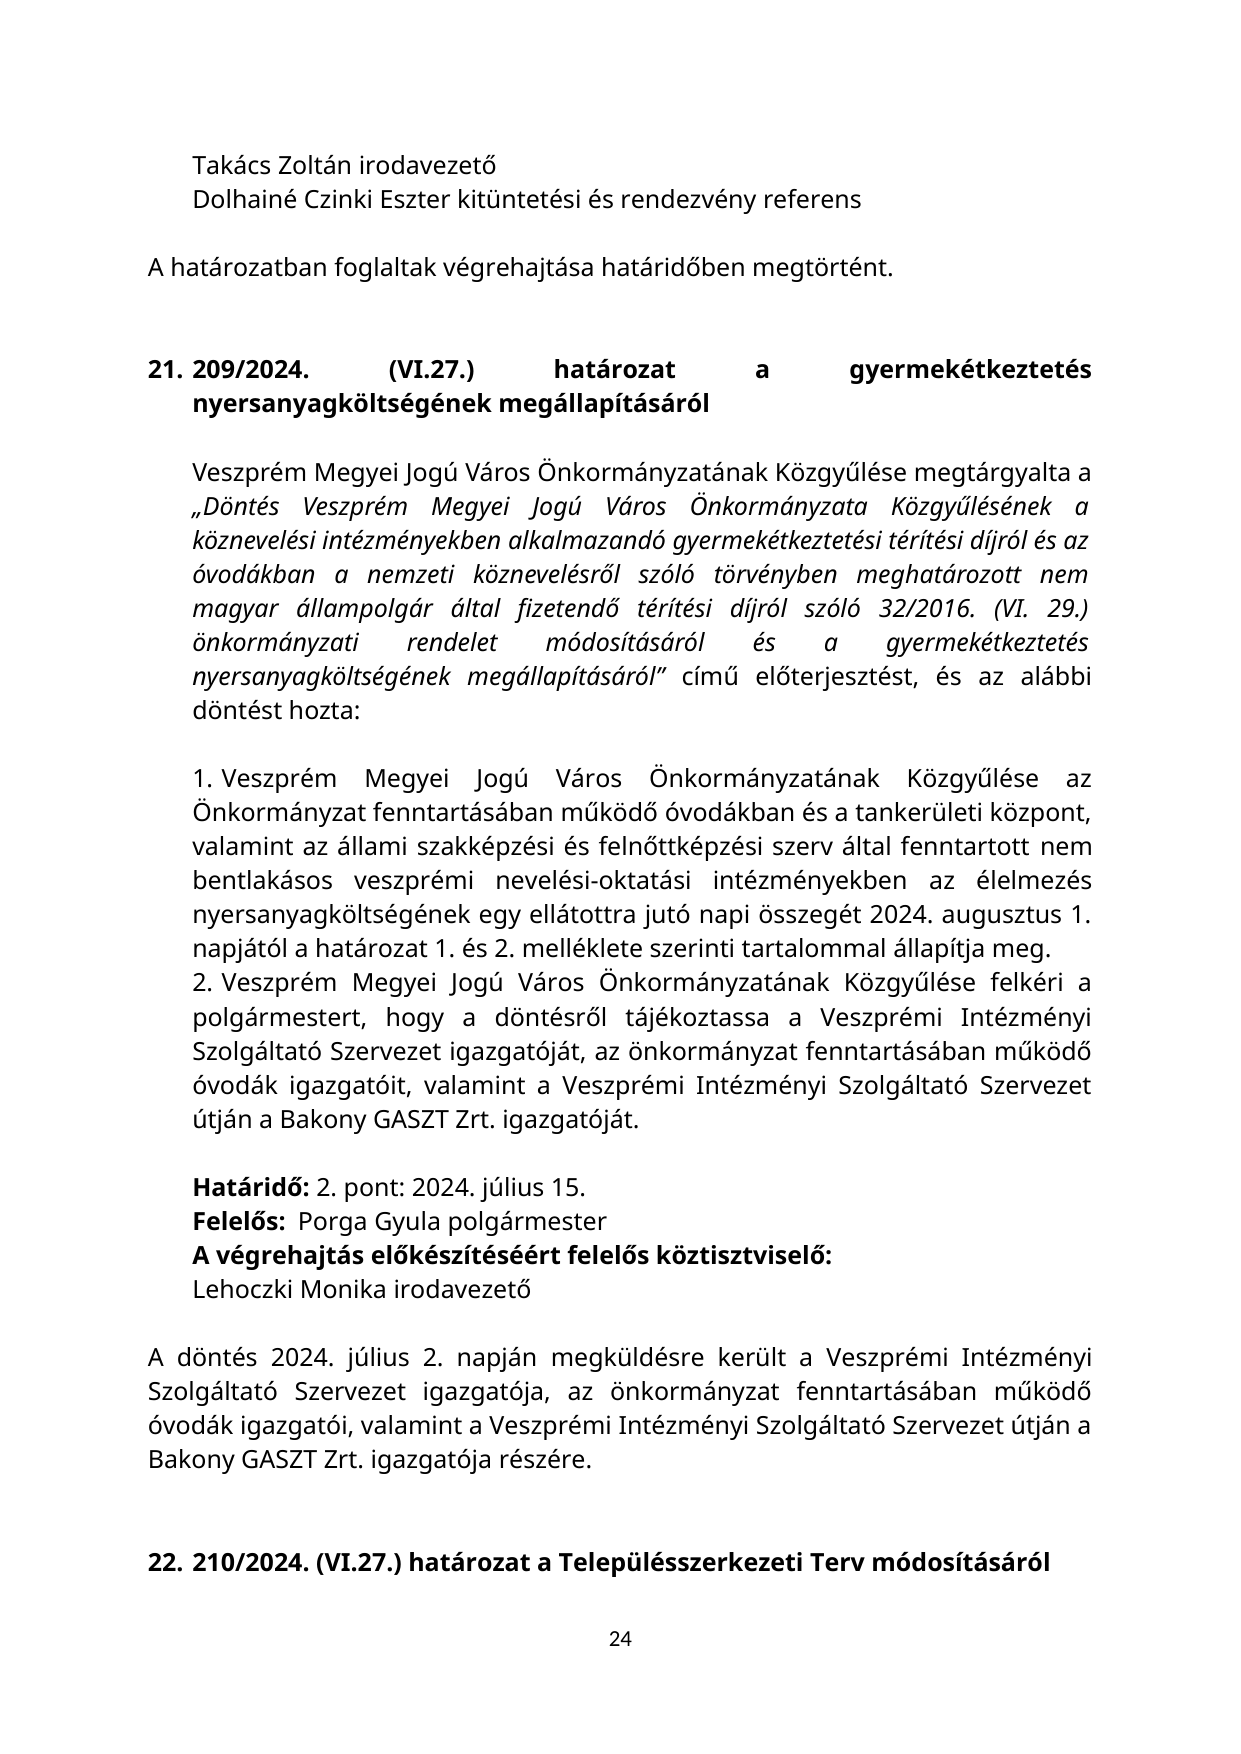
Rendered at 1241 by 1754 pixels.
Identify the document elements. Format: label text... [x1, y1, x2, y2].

list 209/2024. (VI.27.) határozat a gyermekétkeztetés nyersanyagköltségének megállapításáról [148, 352, 1093, 420]
text A döntés 2024. július 2. napján megküldésre került a Veszprémi Intézményi Szolgáltató Szervezet igazgatója, az önkormányzat fenntartásában működő óvodák igazgatói, valamint a Veszprémi Intézményi Szolgáltató Szervezet útján a Bakony GASZT Zrt. igazgatója részére. [148, 1340, 1093, 1476]
list 210/2024. (VI.27.) határozat a Településszerkezeti Terv módosításáról [148, 1544, 1093, 1578]
text A határozatban foglaltak végrehajtása határidőben megtörtént. [148, 250, 1093, 284]
list Veszprém Megyei Jogú Város Önkormányzatának Közgyűlése az Önkormányzat fenntartásában működő óvodákban és a tankerületi központ, valamint az állami szakképzési és felnőttképzési szerv által fenntartott nem bentlakásos veszprémi nevelési-oktatási intézményekben az élelmezés nyersanyagköltségének egy ellátottra jutó napi összegét 2024. augusztus 1. napjától a határozat 1. és 2. melléklete szerinti tartalommal állapítja meg. [192, 761, 1093, 965]
text Lehoczki Monika irodavezető [192, 1272, 1086, 1306]
text Felelős: Porga Gyula polgármester [192, 1203, 1086, 1238]
text Veszprém Megyei Jogú Város Önkormányzatának Közgyűlése megtárgyalta a „Döntés Veszprém Megyei Jogú Város Önkormányzata Közgyűlésének a köznevelési intézményekben alkalmazandó gyermekétkeztetési térítési díjról és az óvodákban a nemzeti köznevelésről szóló törvényben meghatározott nem magyar állampolgár által fizetendő térítési díjról szóló 32/2016. (VI. 29.) önkormányzati rendelet módosításáról és a gyermekétkeztetés nyersanyagköltségének megállapításáról” című előterjesztést, és az alábbi döntést hozta: [192, 454, 1093, 727]
text Dolhainé Czinki Eszter kitüntetési és rendezvény referens [192, 182, 1093, 216]
list Veszprém Megyei Jogú Város Önkormányzatának Közgyűlése felkéri a polgármestert, hogy a döntésről tájékoztassa a Veszprémi Intézményi Szolgáltató Szervezet igazgatóját, az önkormányzat fenntartásában működő óvodák igazgatóit, valamint a Veszprémi Intézményi Szolgáltató Szervezet útján a Bakony GASZT Zrt. igazgatóját. [192, 965, 1093, 1135]
text A végrehajtás előkészítéséért felelős köztisztviselő: [192, 1238, 1086, 1272]
text Takács Zoltán irodavezető [192, 148, 1093, 182]
text Határidő: 2. pont: 2024. július 15. [192, 1169, 1085, 1203]
